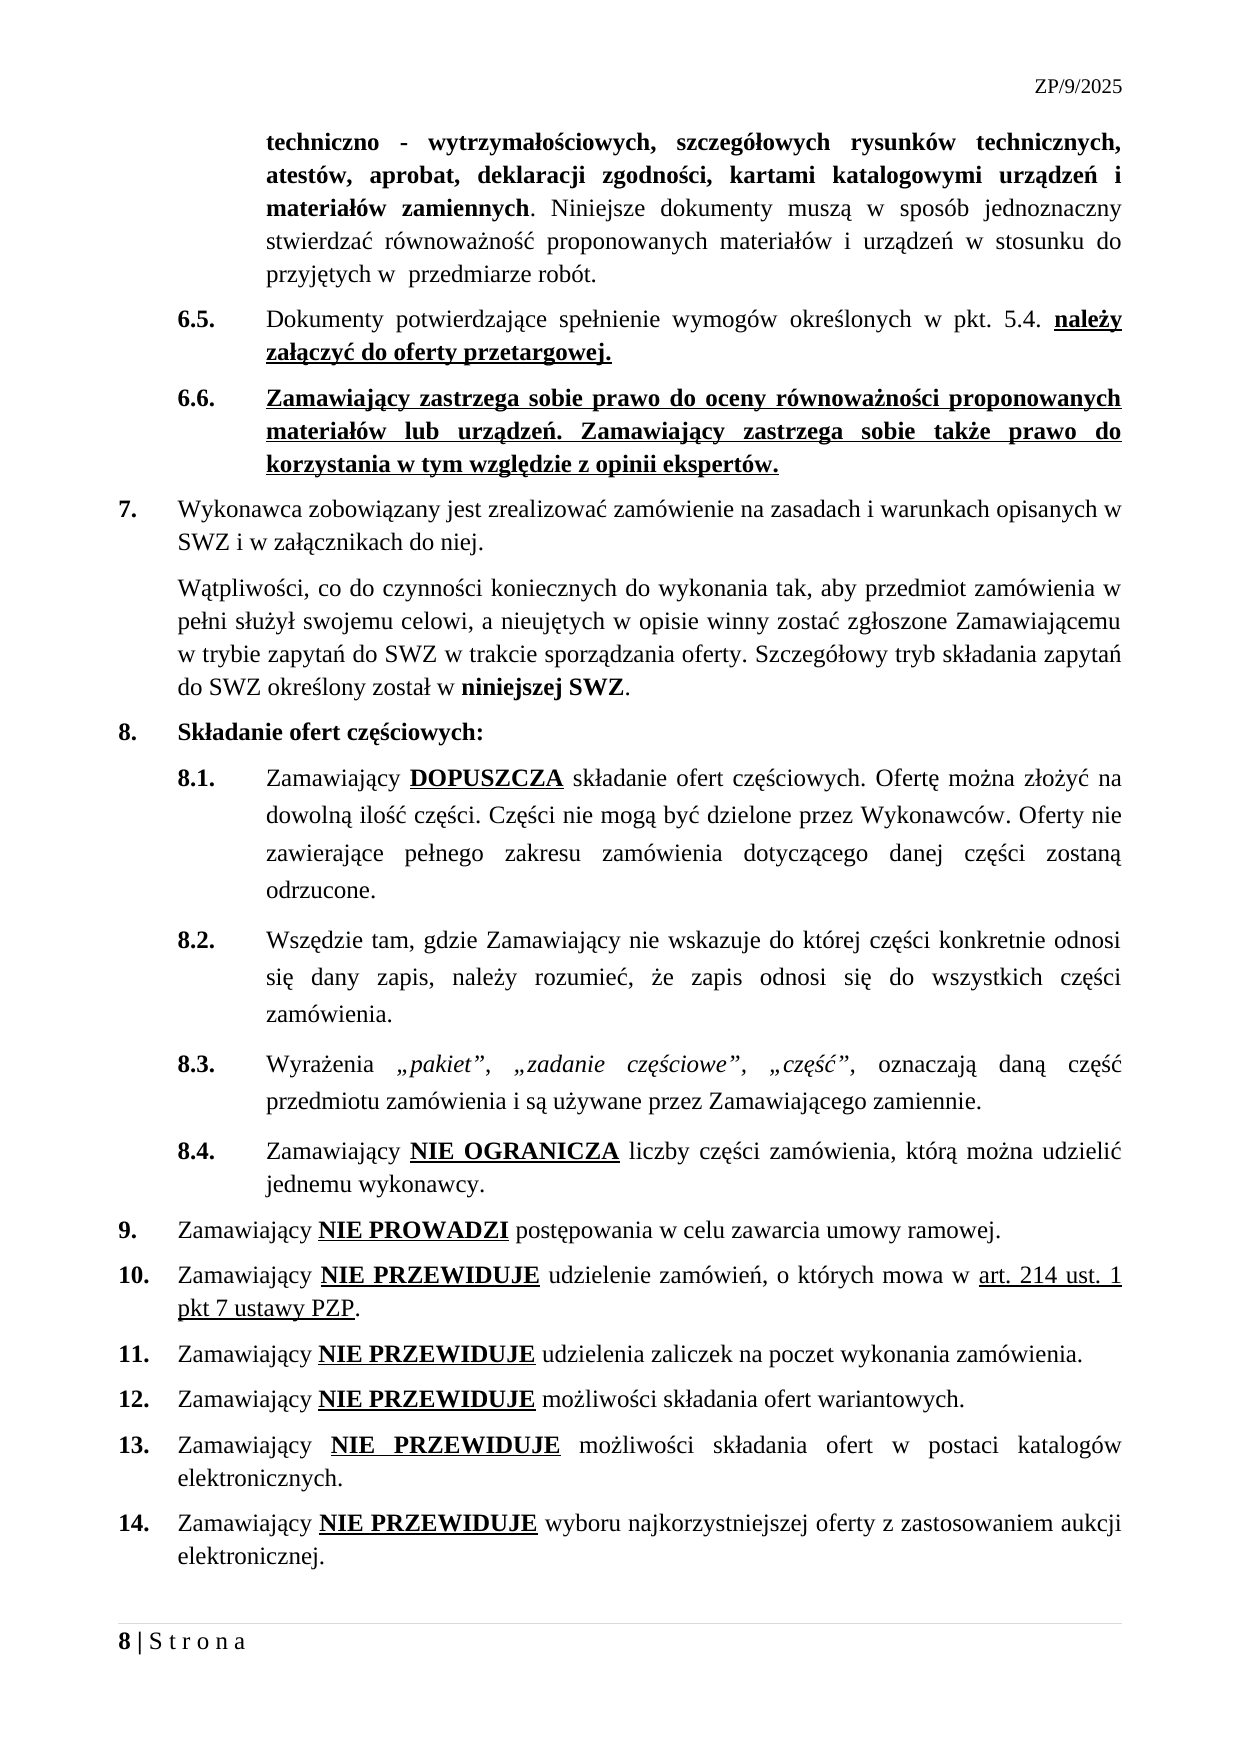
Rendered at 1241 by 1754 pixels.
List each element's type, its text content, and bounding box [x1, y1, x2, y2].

list Zamawiający NIE PRZEWIDUJE udzielenie zamówień, o których mowa w art. 214 ust. 1 pkt 7 ustawy PZP. [118, 1260, 1122, 1322]
list Zamawiający NIE PROWADZI postępowania w celu zawarcia umowy ramowej. [118, 1215, 1122, 1243]
list Zamawiający NIE PRZEWIDUJE udzielenia zaliczek na poczet wykonania zamówienia. [118, 1339, 1122, 1367]
list Wątpliwości, co do czynności koniecznych do wykonania tak, aby przedmiot zamówienia w pełni służył swojemu celowi, a nieujętych w opisie winny zostać zgłoszone Zamawiającemu w trybie zapytań do SWZ w trakcie sporządzania oferty. Szczegółowy tryb składania zapytań do SWZ określony został w niniejszej SWZ. [177, 573, 1122, 701]
list Zamawiający NIE PRZEWIDUJE możliwości składania ofert w postaci katalogów elektronicznych. [118, 1430, 1122, 1492]
list Dokumenty potwierdzające spełnienie wymogów określonych w pkt. 5.4. należy załączyć do oferty przetargowej. [177, 304, 1122, 366]
list Wyrażenia „pakiet”, „zadanie częściowe”, „część”, oznaczają daną część przedmiotu zamówienia i są używane przez Zamawiającego zamiennie. [177, 1049, 1122, 1115]
list Zamawiający DOPUSZCZA składanie ofert częściowych. Ofertę można złożyć na dowolną ilość części. Części nie mogą być dzielone przez Wykonawców. Oferty nie zawierające pełnego zakresu zamówienia dotyczącego danej części zostaną odrzucone. [177, 763, 1122, 904]
list Składanie ofert częściowych: [118, 717, 1122, 746]
list Wykonawca zobowiązany jest zrealizować zamówienie na zasadach i warunkach opisanych w SWZ i w załącznikach do niej. [118, 494, 1122, 556]
list Zamawiający NIE OGRANICZA liczby części zamówienia, którą można udzielić jednemu wykonawcy. [177, 1136, 1122, 1198]
list Wszędzie tam, gdzie Zamawiający nie wskazuje do której części konkretnie odnosi się dany zapis, należy rozumieć, że zapis odnosi się do wszystkich części zamówienia. [177, 925, 1122, 1028]
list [177, 127, 1122, 287]
list Zamawiający NIE PRZEWIDUJE możliwości składania ofert wariantowych. [118, 1384, 1122, 1413]
list Zamawiający zastrzega sobie prawo do oceny równoważności proponowanych materiałów lub urządzeń. Zamawiający zastrzega sobie także prawo do korzystania w tym względzie z opinii ekspertów. [177, 383, 1122, 478]
list Zamawiający NIE PRZEWIDUJE wyboru najkorzystniejszej oferty z zastosowaniem aukcji elektronicznej. [118, 1508, 1122, 1570]
